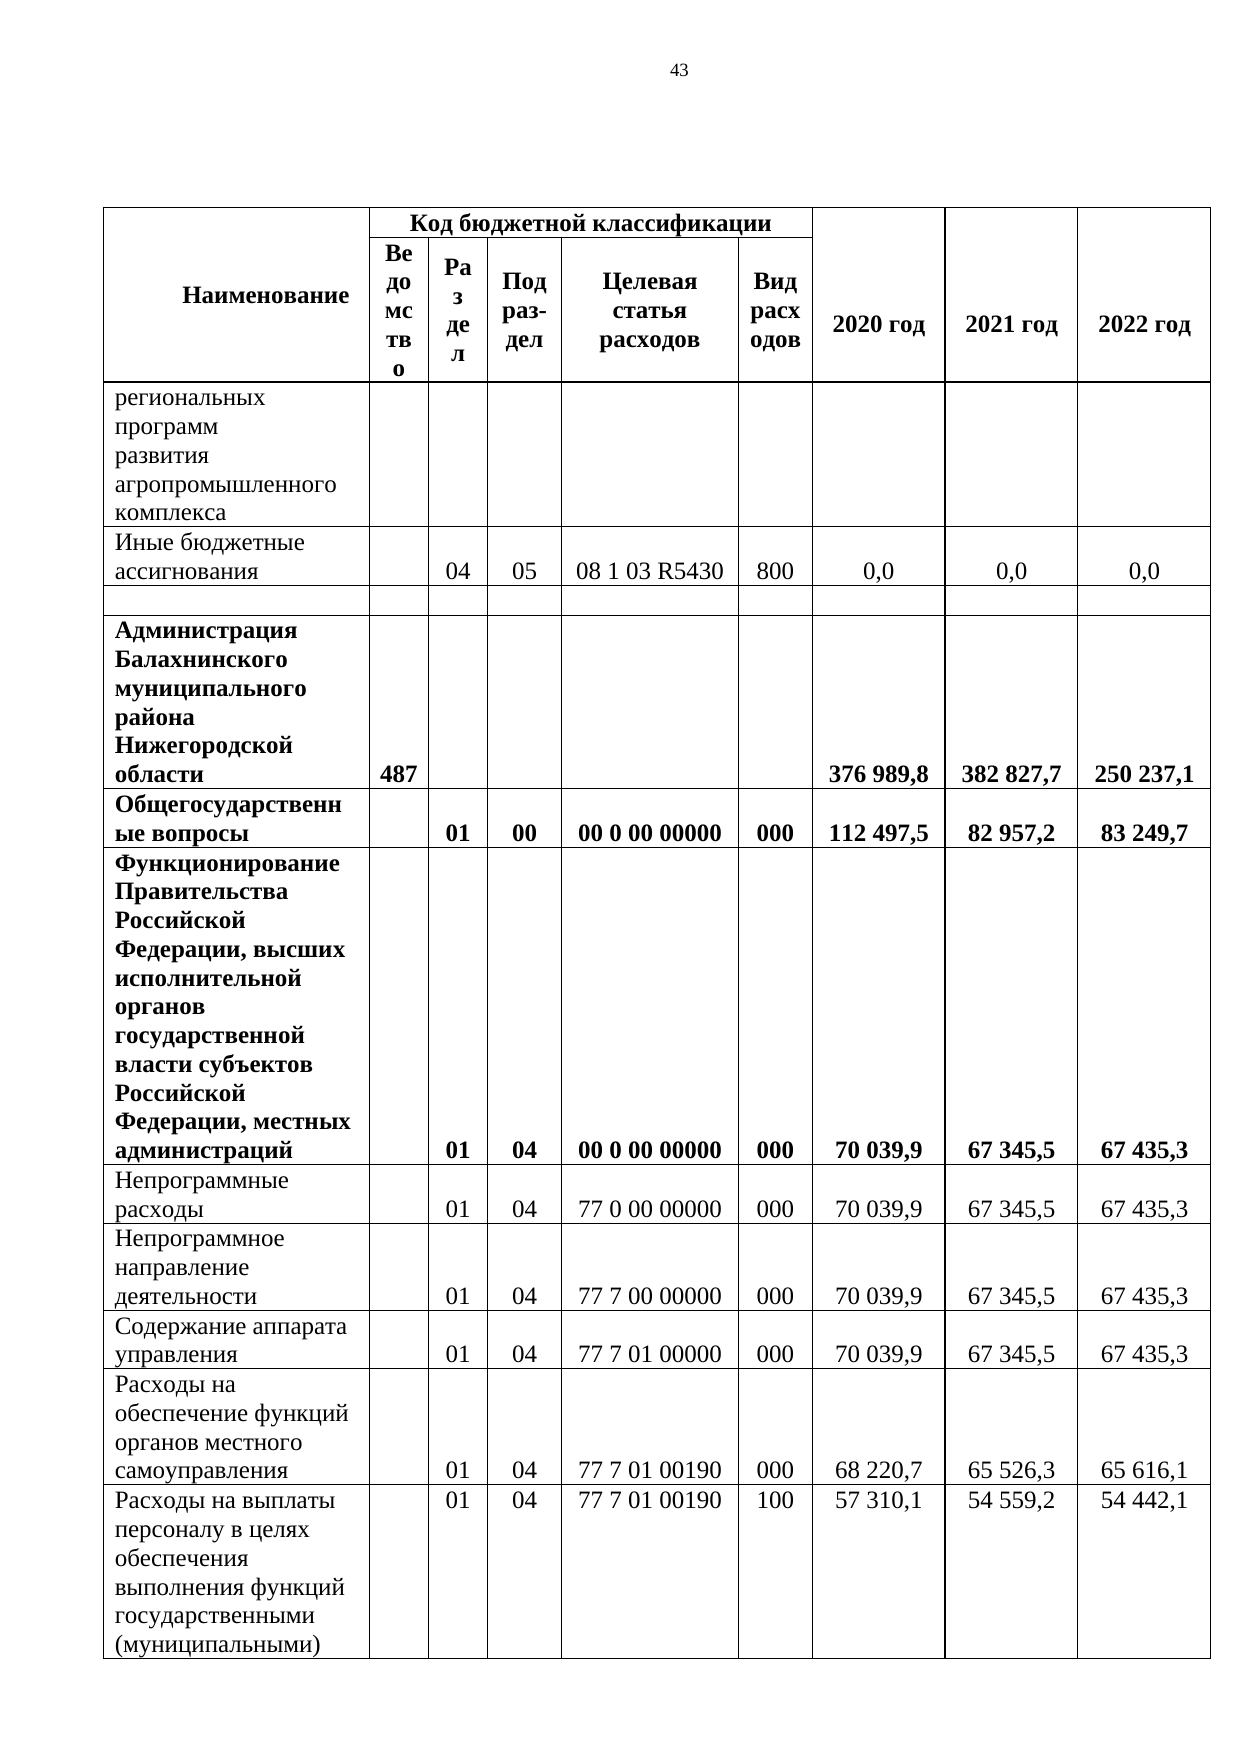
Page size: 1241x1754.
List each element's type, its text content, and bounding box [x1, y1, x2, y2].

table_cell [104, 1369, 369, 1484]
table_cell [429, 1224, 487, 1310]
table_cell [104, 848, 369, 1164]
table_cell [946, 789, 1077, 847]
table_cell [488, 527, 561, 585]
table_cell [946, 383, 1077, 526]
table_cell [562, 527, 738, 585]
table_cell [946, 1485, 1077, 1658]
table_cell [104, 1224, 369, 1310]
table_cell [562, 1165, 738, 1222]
table_header 2020 год [813, 208, 944, 381]
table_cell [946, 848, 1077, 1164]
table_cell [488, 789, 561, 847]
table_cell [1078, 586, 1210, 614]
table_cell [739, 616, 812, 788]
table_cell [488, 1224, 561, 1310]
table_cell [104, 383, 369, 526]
table_cell Раз дел [429, 238, 487, 381]
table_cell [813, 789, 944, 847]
table_header Наименование [104, 208, 369, 381]
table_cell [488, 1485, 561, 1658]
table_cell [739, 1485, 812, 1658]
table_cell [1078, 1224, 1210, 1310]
table_header Код бюджетной классификации [370, 208, 812, 237]
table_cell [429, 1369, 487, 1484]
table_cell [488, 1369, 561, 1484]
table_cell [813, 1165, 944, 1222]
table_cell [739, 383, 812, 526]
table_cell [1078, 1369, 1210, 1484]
table_cell Вид расходов [739, 238, 812, 381]
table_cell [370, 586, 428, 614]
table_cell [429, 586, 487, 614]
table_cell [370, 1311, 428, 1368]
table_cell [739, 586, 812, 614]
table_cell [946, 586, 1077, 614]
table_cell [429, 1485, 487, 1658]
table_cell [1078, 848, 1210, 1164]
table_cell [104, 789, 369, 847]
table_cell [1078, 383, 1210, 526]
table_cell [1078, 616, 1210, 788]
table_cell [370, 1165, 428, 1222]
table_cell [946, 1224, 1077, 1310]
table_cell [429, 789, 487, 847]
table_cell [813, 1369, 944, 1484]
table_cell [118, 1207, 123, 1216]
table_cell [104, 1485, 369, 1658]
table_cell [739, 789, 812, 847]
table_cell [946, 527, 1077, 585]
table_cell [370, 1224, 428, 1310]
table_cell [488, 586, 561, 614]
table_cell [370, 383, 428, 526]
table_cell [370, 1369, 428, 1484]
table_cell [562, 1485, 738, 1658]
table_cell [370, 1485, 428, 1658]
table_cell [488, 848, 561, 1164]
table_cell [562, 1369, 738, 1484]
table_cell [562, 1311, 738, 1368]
table_cell Подраз-дел [488, 238, 561, 381]
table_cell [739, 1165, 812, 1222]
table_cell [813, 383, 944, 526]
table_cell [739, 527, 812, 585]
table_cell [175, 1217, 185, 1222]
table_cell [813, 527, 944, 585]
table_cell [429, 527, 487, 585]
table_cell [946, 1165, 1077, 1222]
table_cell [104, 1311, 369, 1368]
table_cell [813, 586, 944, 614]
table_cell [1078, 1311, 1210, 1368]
table_cell Целевая статья расходов [562, 238, 738, 381]
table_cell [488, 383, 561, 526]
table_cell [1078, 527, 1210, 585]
table_header 2021 год [946, 208, 1077, 381]
table_header 2022 год [1078, 208, 1210, 381]
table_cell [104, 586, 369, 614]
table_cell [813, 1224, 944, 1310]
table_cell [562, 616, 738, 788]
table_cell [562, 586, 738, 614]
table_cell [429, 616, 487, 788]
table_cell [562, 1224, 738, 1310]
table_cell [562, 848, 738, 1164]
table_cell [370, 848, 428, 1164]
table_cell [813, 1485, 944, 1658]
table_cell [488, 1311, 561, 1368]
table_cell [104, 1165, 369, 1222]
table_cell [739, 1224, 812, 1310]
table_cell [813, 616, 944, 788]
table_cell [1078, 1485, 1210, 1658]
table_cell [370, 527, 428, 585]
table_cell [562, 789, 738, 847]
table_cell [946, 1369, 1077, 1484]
table_cell Ведомство [370, 238, 428, 381]
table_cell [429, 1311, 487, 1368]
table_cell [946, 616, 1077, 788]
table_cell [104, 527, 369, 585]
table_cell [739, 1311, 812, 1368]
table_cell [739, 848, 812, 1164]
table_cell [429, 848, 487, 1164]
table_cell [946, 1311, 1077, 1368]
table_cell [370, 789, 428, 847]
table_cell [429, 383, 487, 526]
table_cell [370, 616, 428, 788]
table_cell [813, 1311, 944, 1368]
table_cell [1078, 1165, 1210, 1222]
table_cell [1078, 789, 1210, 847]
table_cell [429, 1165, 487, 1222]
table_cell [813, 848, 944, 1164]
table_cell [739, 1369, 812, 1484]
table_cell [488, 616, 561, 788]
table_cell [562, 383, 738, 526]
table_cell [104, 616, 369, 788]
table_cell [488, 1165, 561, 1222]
